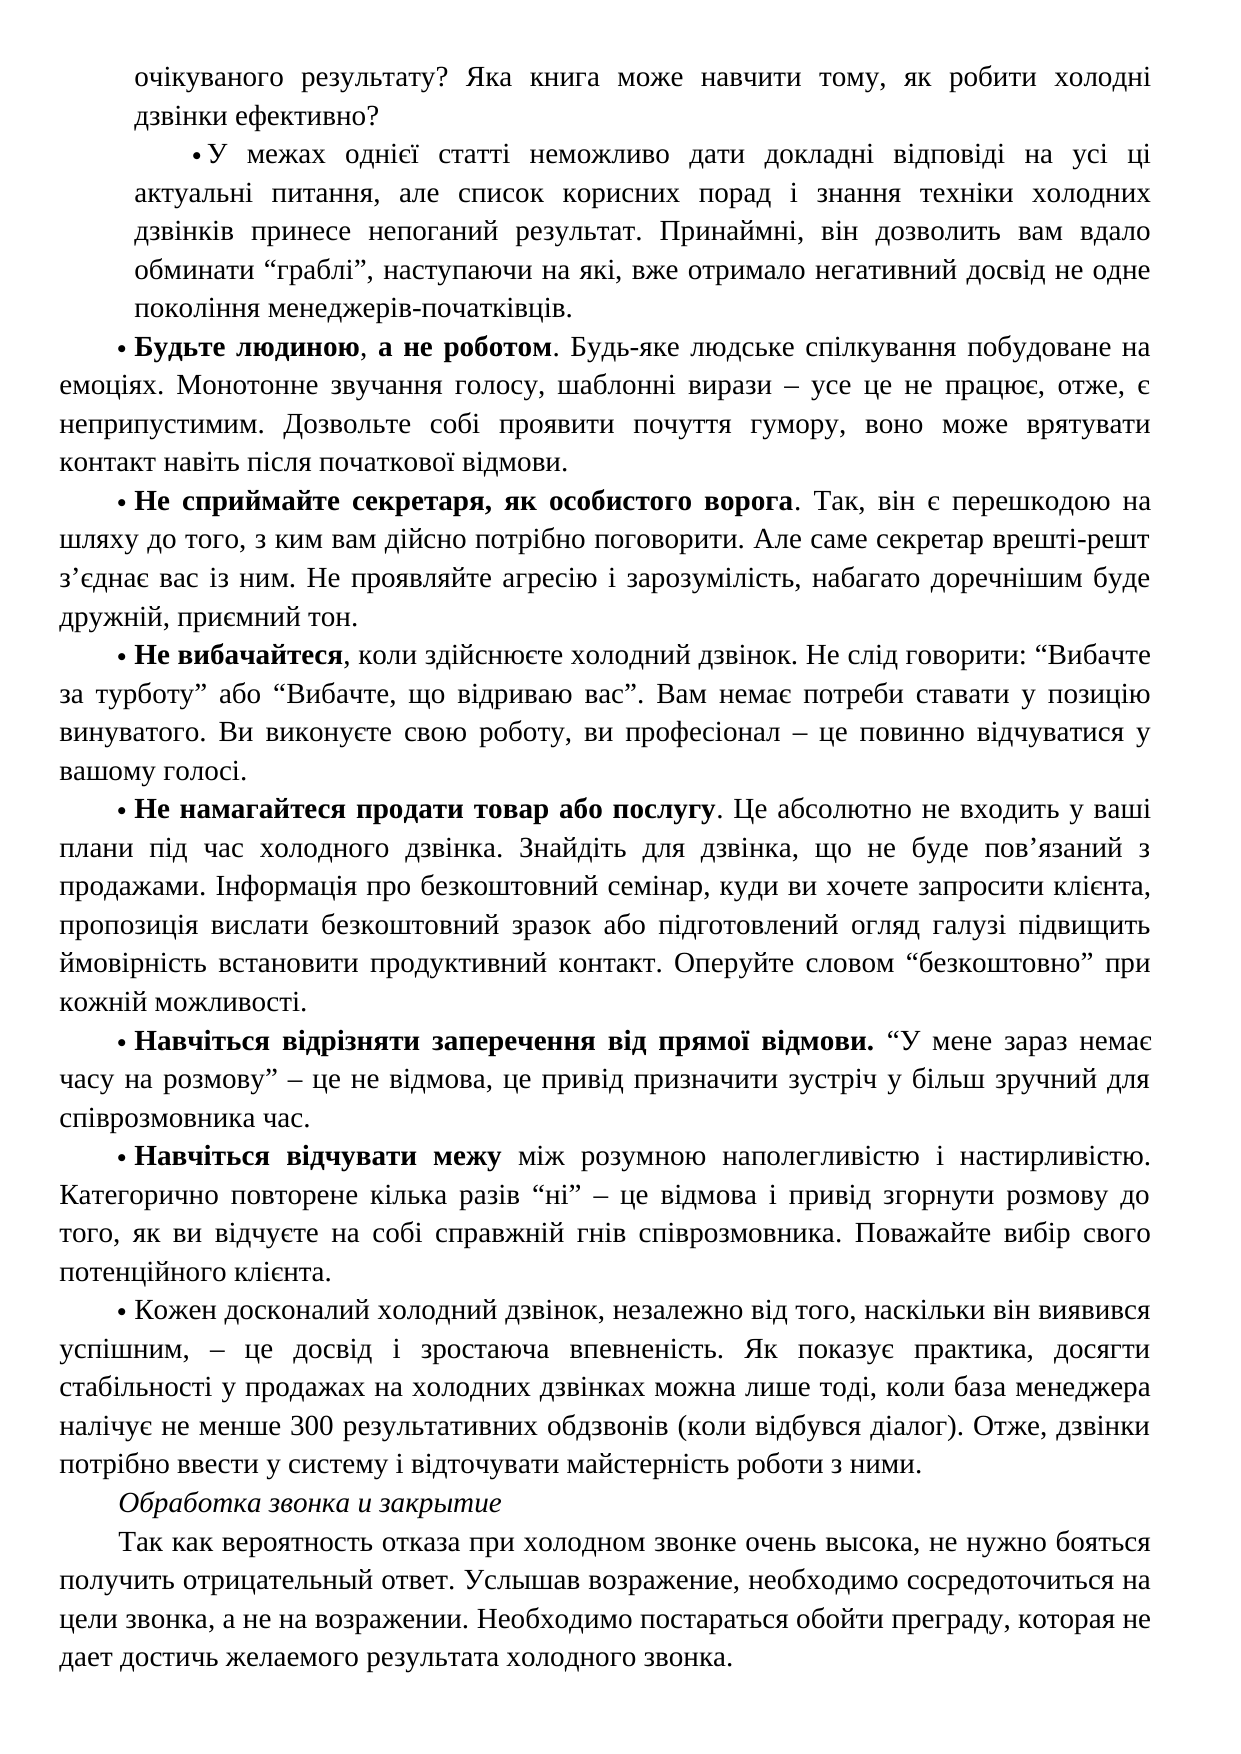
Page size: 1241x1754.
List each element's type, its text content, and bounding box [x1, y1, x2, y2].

list Навчіться відчувати межу між розумною наполегливістю і настирливістю. Категорично повторене кілька разів “ні” – це відмова і привід згорнути розмову до того, як ви відчуєте на собі справжній гнів співрозмовника. Поважайте вибір свого потенційного клієнта. [59, 1138, 1152, 1287]
list У межах однієї статті неможливо дати докладні відповіді на усі ці актуальні питання, але список корисних порад і знання техніки холодних дзвінків принесе непоганий результат. Принаймні, він дозволить вам вдало обминати “граблі”, наступаючи на які, вже отримало негативний досвід не одне покоління менеджерів-початківців. [134, 136, 1152, 324]
text Так как вероятность отказа при холодном звонке очень высока, не нужно бояться получить отрицательный ответ. Услышав возражение, необходимо сосредоточиться на цели звонка, а не на возражении. Необходимо постараться обойти преграду, которая не дает достичь желаемого результата холодного звонка. [59, 1524, 1152, 1673]
list Будьте людиною, а не роботом. Будь-яке людське спілкування побудоване на емоціях. Монотонне звучання голосу, шаблонні вирази – усе це не працює, отже, є неприпустимим. Дозвольте собі проявити почуття гумору, воно може врятувати контакт навіть після початкової відмови. [59, 329, 1152, 478]
list Не сприймайте секретаря, як особистого ворога. Так, він є перешкодою на шляху до того, з ким вам дійсно потрібно поговорити. Але саме секретар врешті-решт з’єднає вас із ним. Не проявляйте агресію і зарозумілість, набагато доречнішим буде дружній, приємний тон. [59, 483, 1152, 632]
subtitle Обработка звонка и закрытие [59, 1485, 1152, 1519]
list Не намагайтеся продати товар або послугу. Це абсолютно не входить у ваші плани під час холодного дзвінка. Знайдіть для дзвінка, що не буде пов’язаний з продажами. Інформація про безкоштовний семінар, куди ви хочете запросити клієнта, пропозиція вислати безкоштовний зразок або підготовлений огляд галузі підвищить ймовірність встановити продуктивний контакт. Оперуйте словом “безкоштовно” при кожній можливості. [59, 791, 1152, 1018]
list Не вибачайтеся, коли здійснюєте холодний дзвінок. Не слід говорити: “Вибачте за турботу” або “Вибачте, що відриваю вас”. Вам немає потреби ставати у позицію винуватого. Ви виконуєте свою роботу, ви професіонал – це повинно відчуватися у вашому голосі. [59, 637, 1152, 786]
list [134, 59, 1152, 131]
list Навчіться відрізняти заперечення від прямої відмови. “У мене зараз немає часу на розмову” – це не відмова, це привід призначити зустріч у більш зручний для співрозмовника час. [59, 1023, 1152, 1133]
list Кожен досконалий холодний дзвінок, незалежно від того, наскільки він виявився успішним, – це досвід і зростаюча впевненість. Як показує практика, досягти стабільності у продажах на холодних дзвінках можна лише тоді, коли база менеджера налічує не менше 300 результативних обдзвонів (коли відбувся діалог). Отже, дзвінки потрібно ввести у систему і відточувати майстерність роботи з ними. [59, 1292, 1152, 1480]
